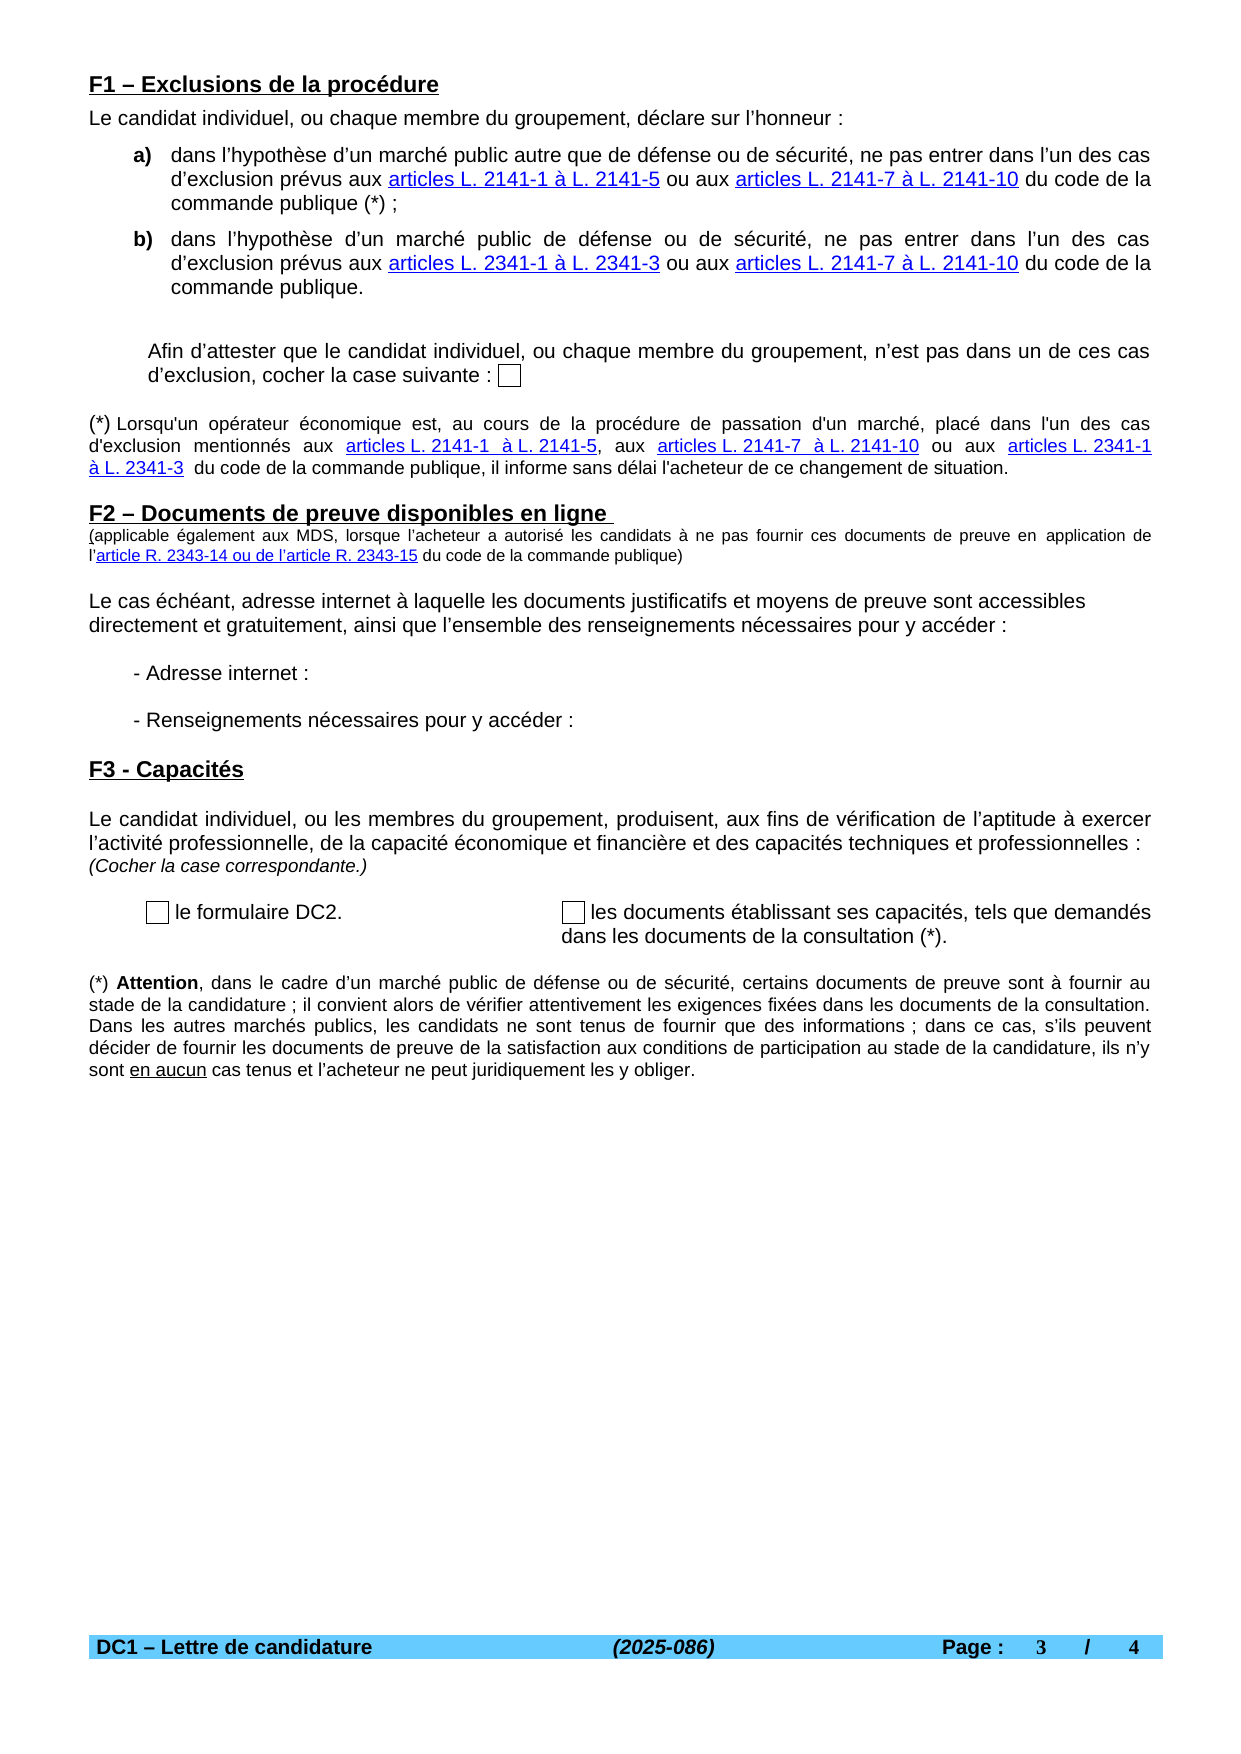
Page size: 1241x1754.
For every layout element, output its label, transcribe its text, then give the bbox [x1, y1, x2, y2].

text (*) Lorsqu'un opérateur économique est, au cours de la procédure de passation d'un marché, placé dans l'un des cas d'exclusion mentionnés aux articles L. 2141-1 à L. 2141-5, aux articles L. 2141-7 à L. 2141-10 ou aux articles L. 2341-1 à L. 2341-3 du code de la commande publique, il informe sans délai l'acheteur de ce changement de situation. [89, 411, 1152, 478]
text Le cas échéant, adresse internet à laquelle les documents justificatifs et moyens de preuve sont accessibles directement et gratuitement, ainsi que l’ensemble des renseignements nécessaires pour y accéder : [89, 588, 1152, 636]
text Le candidat individuel, ou chaque membre du groupement, déclare sur l’honneur : [89, 106, 1152, 130]
list dans l’hypothèse d’un marché public autre que de défense ou de sécurité, ne pas entrer dans l’un des cas d’exclusion prévus aux articles L. 2141-1 à L. 2141-5 ou aux articles L. 2141-7 à L. 2141-10 du code de la commande publique (*) ; [133, 142, 1152, 214]
list dans l’hypothèse d’un marché public de défense ou de sécurité, ne pas entrer dans l’un des cas d’exclusion prévus aux articles L. 2341-1 à L. 2341-3 ou aux articles L. 2141-7 à L. 2141-10 du code de la commande publique. [133, 227, 1152, 299]
text F2 – Documents de preuve disponibles en ligne [89, 500, 1152, 526]
text F3 - Capacités [89, 756, 1152, 783]
text - Adresse internet : [133, 660, 1152, 684]
text (Cocher la case correspondante.) [89, 854, 1152, 876]
text - Renseignements nécessaires pour y accéder : [133, 708, 1152, 732]
text F1 – Exclusions de la procédure [89, 71, 1152, 98]
text Afin d’attester que le candidat individuel, ou chaque membre du groupement, n’est pas dans un de ces cas d’exclusion, cocher la case suivante : [148, 339, 1152, 387]
text (*) Attention, dans le cadre d’un marché public de défense ou de sécurité, certains documents de preuve sont à fournir au stade de la candidature ; il convient alors de vérifier attentivement les exigences fixées dans les documents de la consultation. Dans les autres marchés publics, les candidats ne sont tenus de fournir que des informations ; dans ce cas, s’ils peuvent décider de fournir les documents de preuve de la satisfaction aux conditions de participation au stade de la candidature, ils n’y sont en aucun cas tenus et l’acheteur ne peut juridiquement les y obliger. [89, 972, 1152, 1080]
text le formulaire DC2. les documents établissant ses capacités, tels que demandés dans les documents de la consultation (*). [146, 900, 1152, 948]
text Le candidat individuel, ou les membres du groupement, produisent, aux fins de vérification de l’aptitude à exercer l’activité professionnelle, de la capacité économique et financière et des capacités techniques et professionnelles : [89, 807, 1152, 854]
text (applicable également aux MDS, lorsque l’acheteur a autorisé les candidats à ne pas fournir ces documents de preuve en application de l’article R. 2343-14 ou de l’article R. 2343-15 du code de la commande publique) [89, 526, 1152, 564]
